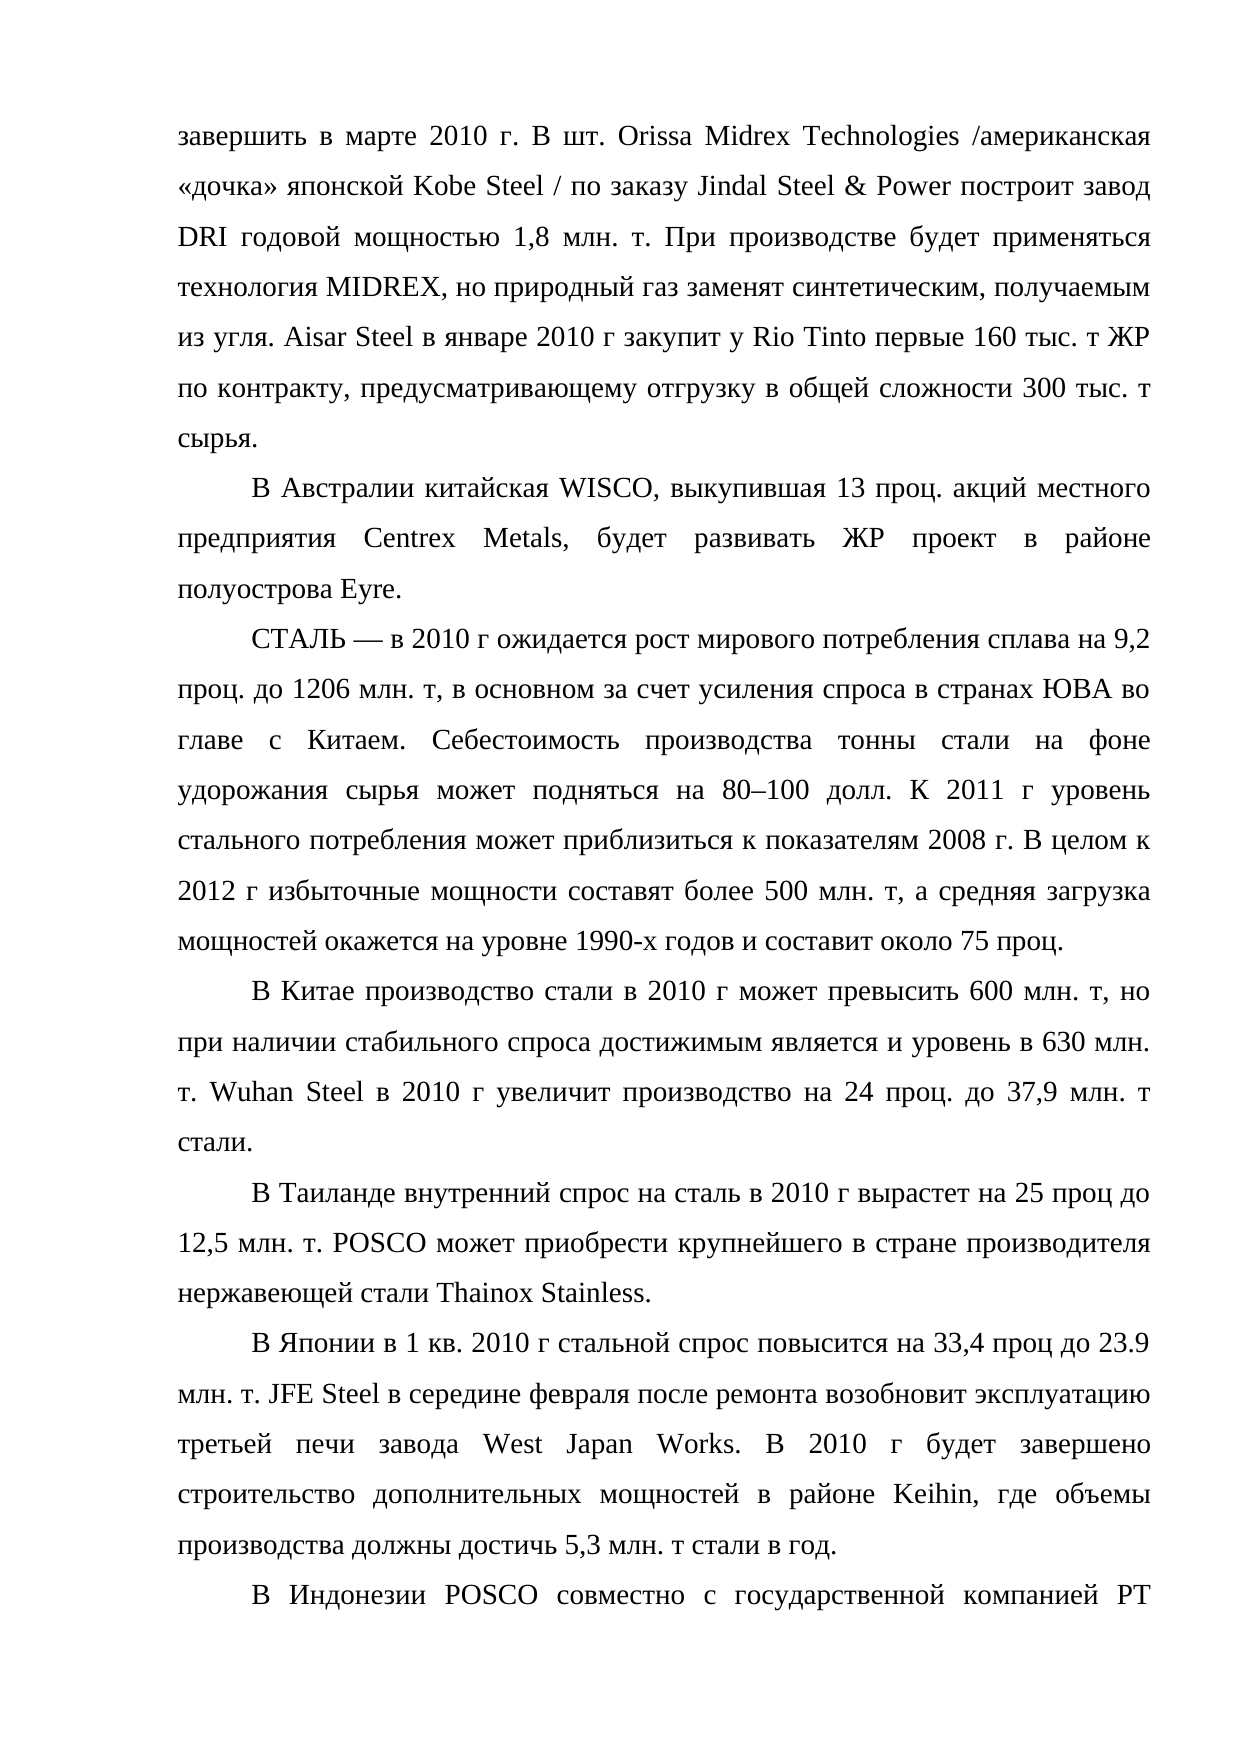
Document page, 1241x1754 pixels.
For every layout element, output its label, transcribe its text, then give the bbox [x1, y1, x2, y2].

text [177, 1577, 1152, 1611]
text В Таиланде внутренний спрос на сталь в 2010 г вырастет на 25 проц до 12,5 млн. т. POSCO может приобрести крупнейшего в стране производителя нержавеющей стали Thainox Stainless. [177, 1175, 1152, 1309]
text СТАЛЬ — в 2010 г ожидается рост мирового потребления сплава на 9,2 проц. до 1206 млн. т, в основном за счет усиления спроса в странах ЮВА во главе с Китаем. Себестоимость производства тонны стали на фоне удорожания сырья может подняться на 80–100 долл. К 2011 г уровень стального потребления может приблизиться к показателям 2008 г. В целом к 2012 г избыточные мощности составят более 500 млн. т, а средняя загрузка мощностей окажется на уровне 1990-х годов и составит около 75 проц. [177, 621, 1152, 957]
text В Китае производство стали в 2010 г может превысить 600 млн. т, но при наличии стабильного спроса достижимым является и уровень в 630 млн. т. Wuhan Steel в 2010 г увеличит производство на 24 проц. до 37,9 млн. т стали. [177, 973, 1152, 1158]
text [177, 118, 1152, 453]
text В Австралии китайская WISCO, выкупившая 13 проц. акций местного предприятия Centrex Metals, будет развивать ЖР проект в районе полуострова Eyre. [177, 470, 1152, 604]
text В Японии в 1 кв. 2010 г стальной спрос повысится на 33,4 проц до 23.9 млн. т. JFE Steel в середине февраля после ремонта возобновит эксплуатацию третьей печи завода West Japan Works. В 2010 г будет завершено строительство дополнительных мощностей в районе Keihin, где объемы производства должны достичь 5,3 млн. т стали в год. [177, 1326, 1152, 1560]
